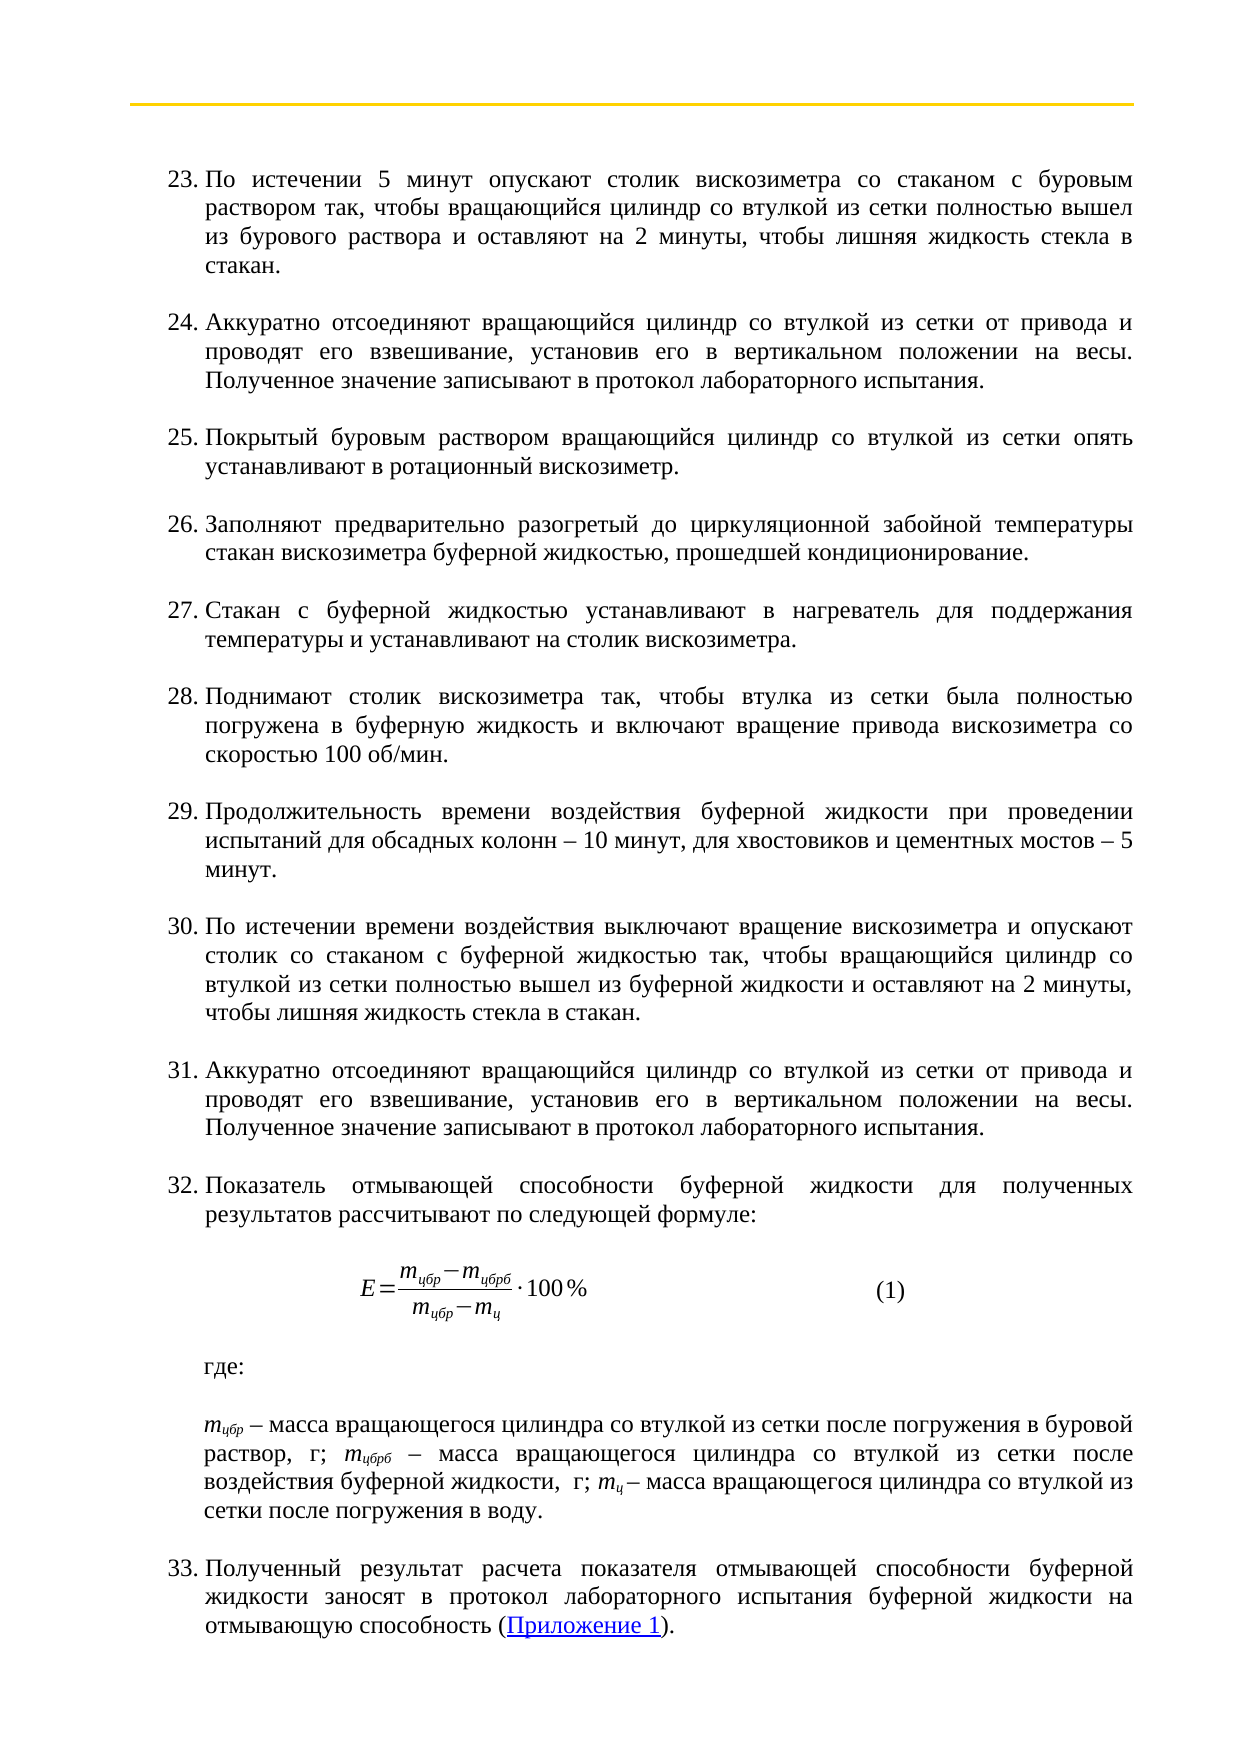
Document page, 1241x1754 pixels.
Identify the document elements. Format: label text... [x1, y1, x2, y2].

list Поднимают столик вискозиметра так, чтобы втулка из сетки была полностью погружена в буферную жидкость и включают вращение привода вискозиметра со скоростью 100 об/мин. [167, 681, 1134, 767]
list Полученный результат расчета показателя отмывающей способности буферной жидкости заносят в протокол лабораторного испытания буферной жидкости на отмывающую способность (Приложение 1). [167, 1553, 1134, 1639]
list Стакан с буферной жидкостью устанавливают в нагреватель для поддержания температуры и устанавливают на столик вискозиметра. [167, 595, 1134, 652]
list Аккуратно отсоединяют вращающийся цилиндр со втулкой из сетки от привода и проводят его взвешивание, установив его в вертикальном положении на весы. Полученное значение записывают в протокол лабораторного испытания. [167, 1055, 1134, 1141]
list Продолжительность времени воздействия буферной жидкости при проведении испытаний для обсадных колонн – 10 минут, для хвостовиков и цементных мостов – 5 минут. [167, 796, 1134, 882]
list Покрытый буровым раствором вращающийся цилиндр со втулкой из сетки опять устанавливают в ротационный вискозиметр. [167, 422, 1134, 480]
list По истечении времени воздействия выключают вращение вискозиметра и опускают столик со стаканом с буферной жидкостью так, чтобы вращающийся цилиндр со втулкой из сетки полностью вышел из буферной жидкости и оставляют на 2 минуты, чтобы лишняя жидкость стекла в стакан. [167, 911, 1134, 1026]
text mцбр – масса вращающегося цилиндра со втулкой из сетки после погружения в буровой раствор, г; mцбрб – масса вращающегося цилиндра со втулкой из сетки после воздействия буферной жидкости, г; mц – масса вращающегося цилиндра со втулкой из сетки после погружения в воду. [204, 1409, 1134, 1524]
text где: [130, 1351, 1134, 1380]
text (1) [130, 1256, 1134, 1323]
list По истечении 5 минут опускают столик вискозиметра со стаканом с буровым раствором так, чтобы вращающийся цилиндр со втулкой из сетки полностью вышел из бурового раствора и оставляют на 2 минуты, чтобы лишняя жидкость стекла в стакан. [167, 164, 1134, 279]
list Показатель отмывающей способности буферной жидкости для полученных результатов рассчитывают по следующей формуле: [167, 1170, 1134, 1227]
list Заполняют предварительно разогретый до циркуляционной забойной температуры стакан вискозиметра буферной жидкостью, прошедшей кондиционирование. [167, 509, 1134, 566]
list Аккуратно отсоединяют вращающийся цилиндр со втулкой из сетки от привода и проводят его взвешивание, установив его в вертикальном положении на весы. Полученное значение записывают в протокол лабораторного испытания. [167, 307, 1134, 394]
